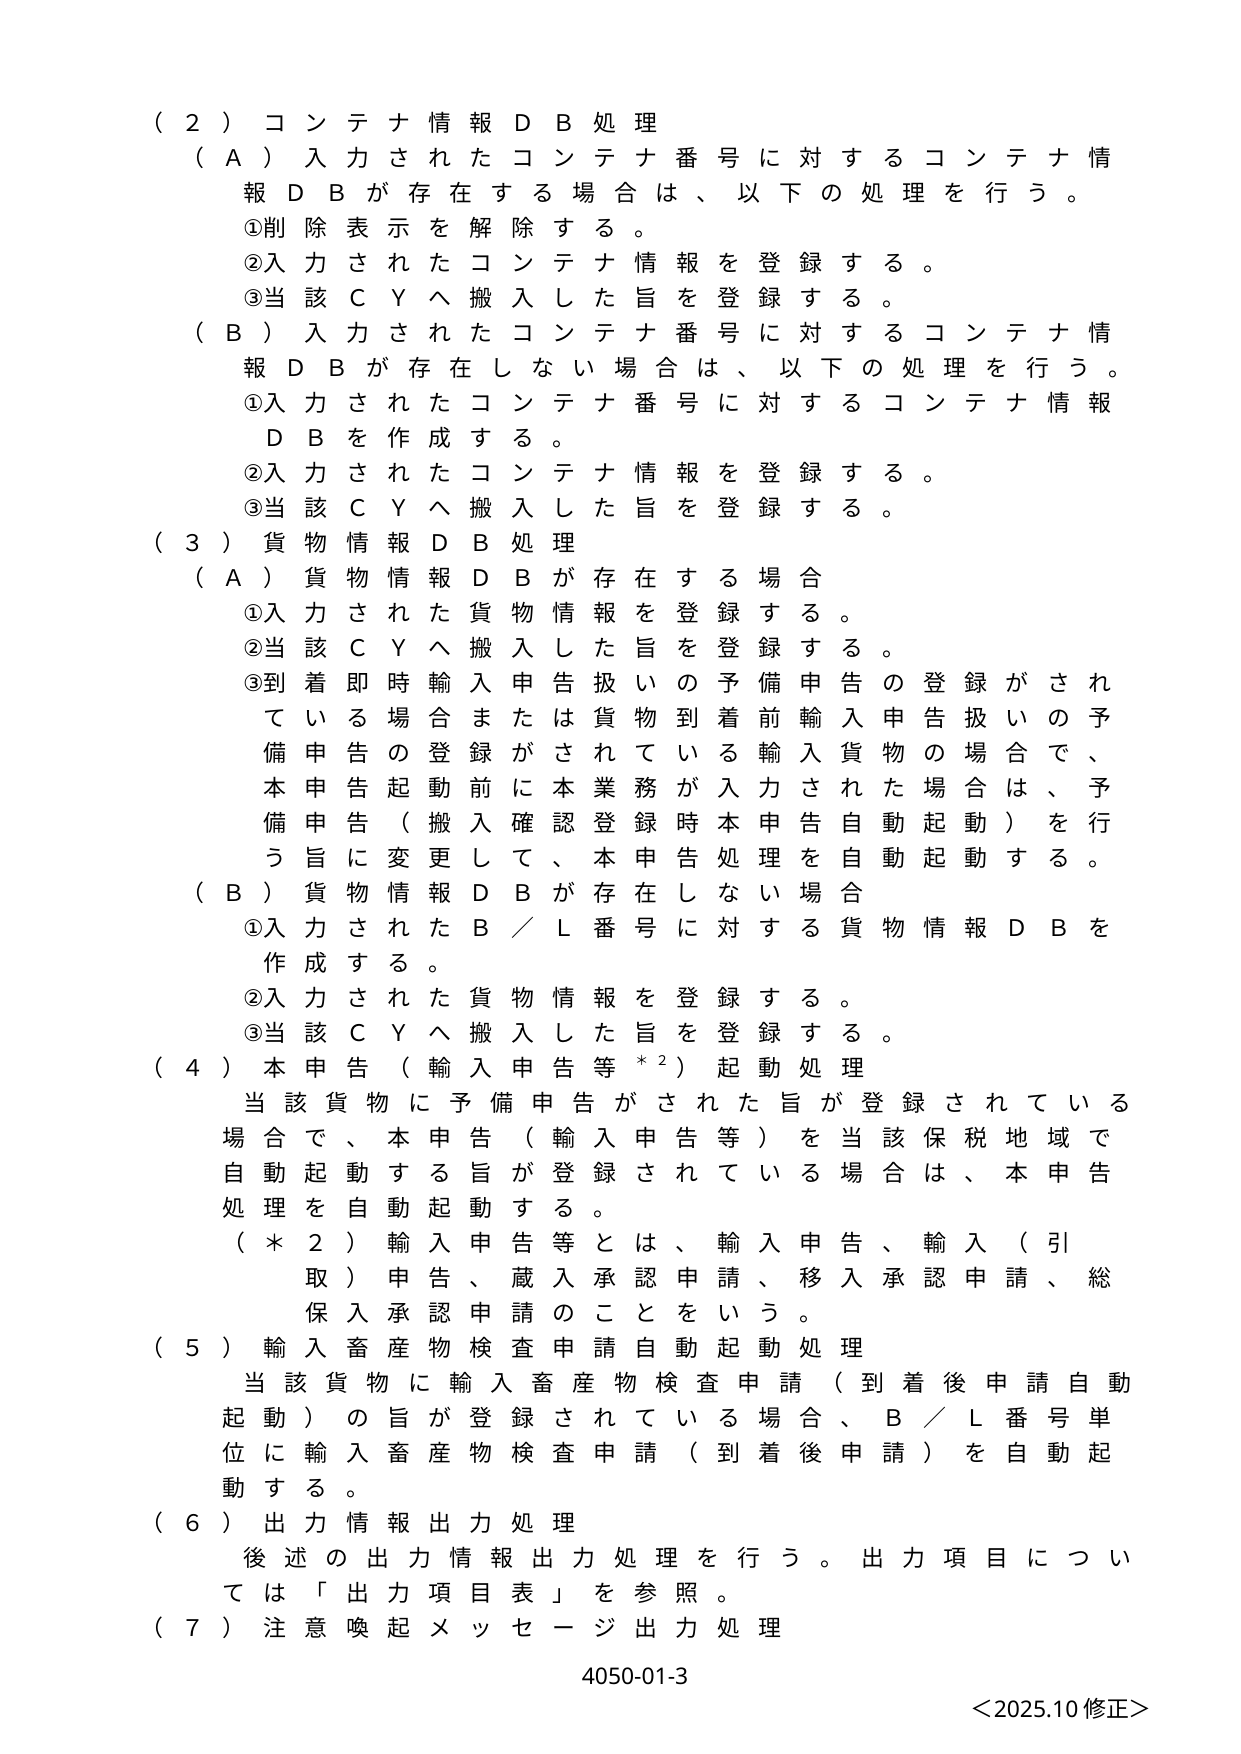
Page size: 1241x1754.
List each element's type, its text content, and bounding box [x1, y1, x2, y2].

text 当該貨物に輸入畜産物検査申請（到着後申請自動起動）の旨が登録されている場合、Ｂ／Ｌ番号単位に輸入畜産物検査申請（到着後申請）を自動起動する。 [202, 1364, 1150, 1504]
text （Ｂ）貨物情報ＤＢが存在しない場合 [161, 874, 1150, 909]
text （３）貨物情報ＤＢ処理 [140, 524, 1150, 559]
text 当該貨物に予備申告がされた旨が登録されている場合で、本申告（輸入申告等）を当該保税地域で自動起動する旨が登録されている場合は、本申告処理を自動起動する。 [202, 1084, 1150, 1224]
text （４）本申告（輸入申告等＊２）起動処理 [140, 1049, 1150, 1084]
text ③当該ＣＹへ搬入した旨を登録する。 [222, 489, 1150, 524]
text （Ｂ）入力されたコンテナ番号に対するコンテナ情報ＤＢが存在しない場合は、以下の処理を行う。 [161, 314, 1150, 384]
text ③到着即時輸入申告扱いの予備申告の登録がされている場合または貨物到着前輸入申告扱いの予備申告の登録がされている輸入貨物の場合で、本申告起動前に本業務が入力された場合は、予備申告（搬入確認登録時本申告自動起動）を行う旨に変更して、本申告処理を自動起動する。 [222, 664, 1150, 874]
text （６）出力情報出力処理 [140, 1504, 1150, 1539]
text （Ａ）貨物情報ＤＢが存在する場合 [161, 559, 1150, 594]
text （７）注意喚起メッセージ出力処理 [119, 1609, 1150, 1644]
text ①入力された貨物情報を登録する。 [222, 594, 1150, 629]
text ②入力された貨物情報を登録する。 [222, 979, 1150, 1014]
text （＊２）輸入申告等とは、輸入申告、輸入（引取）申告、蔵入承認申請、移入承認申請、総保入承認申請のことをいう。 [202, 1224, 1150, 1329]
text 後述の出力情報出力処理を行う。出力項目については「出力項目表」を参照。 [202, 1539, 1150, 1609]
text ③当該ＣＹへ搬入した旨を登録する。 [222, 1014, 1150, 1049]
text ①削除表示を解除する。 [222, 209, 1150, 244]
text ③当該ＣＹへ搬入した旨を登録する。 [222, 279, 1150, 314]
text ①入力されたＢ／Ｌ番号に対する貨物情報ＤＢを作成する。 [222, 909, 1150, 979]
text ②当該ＣＹへ搬入した旨を登録する。 [222, 629, 1150, 664]
text ②入力されたコンテナ情報を登録する。 [222, 454, 1150, 489]
text （５）輸入畜産物検査申請自動起動処理 [119, 1329, 1150, 1364]
text ①入力されたコンテナ番号に対するコンテナ情報ＤＢを作成する。 [222, 384, 1150, 454]
text （２）コンテナ情報ＤＢ処理 [140, 104, 1150, 139]
text （Ａ）入力されたコンテナ番号に対するコンテナ情報ＤＢが存在する場合は、以下の処理を行う。 [161, 139, 1150, 209]
text ②入力されたコンテナ情報を登録する。 [222, 244, 1150, 279]
